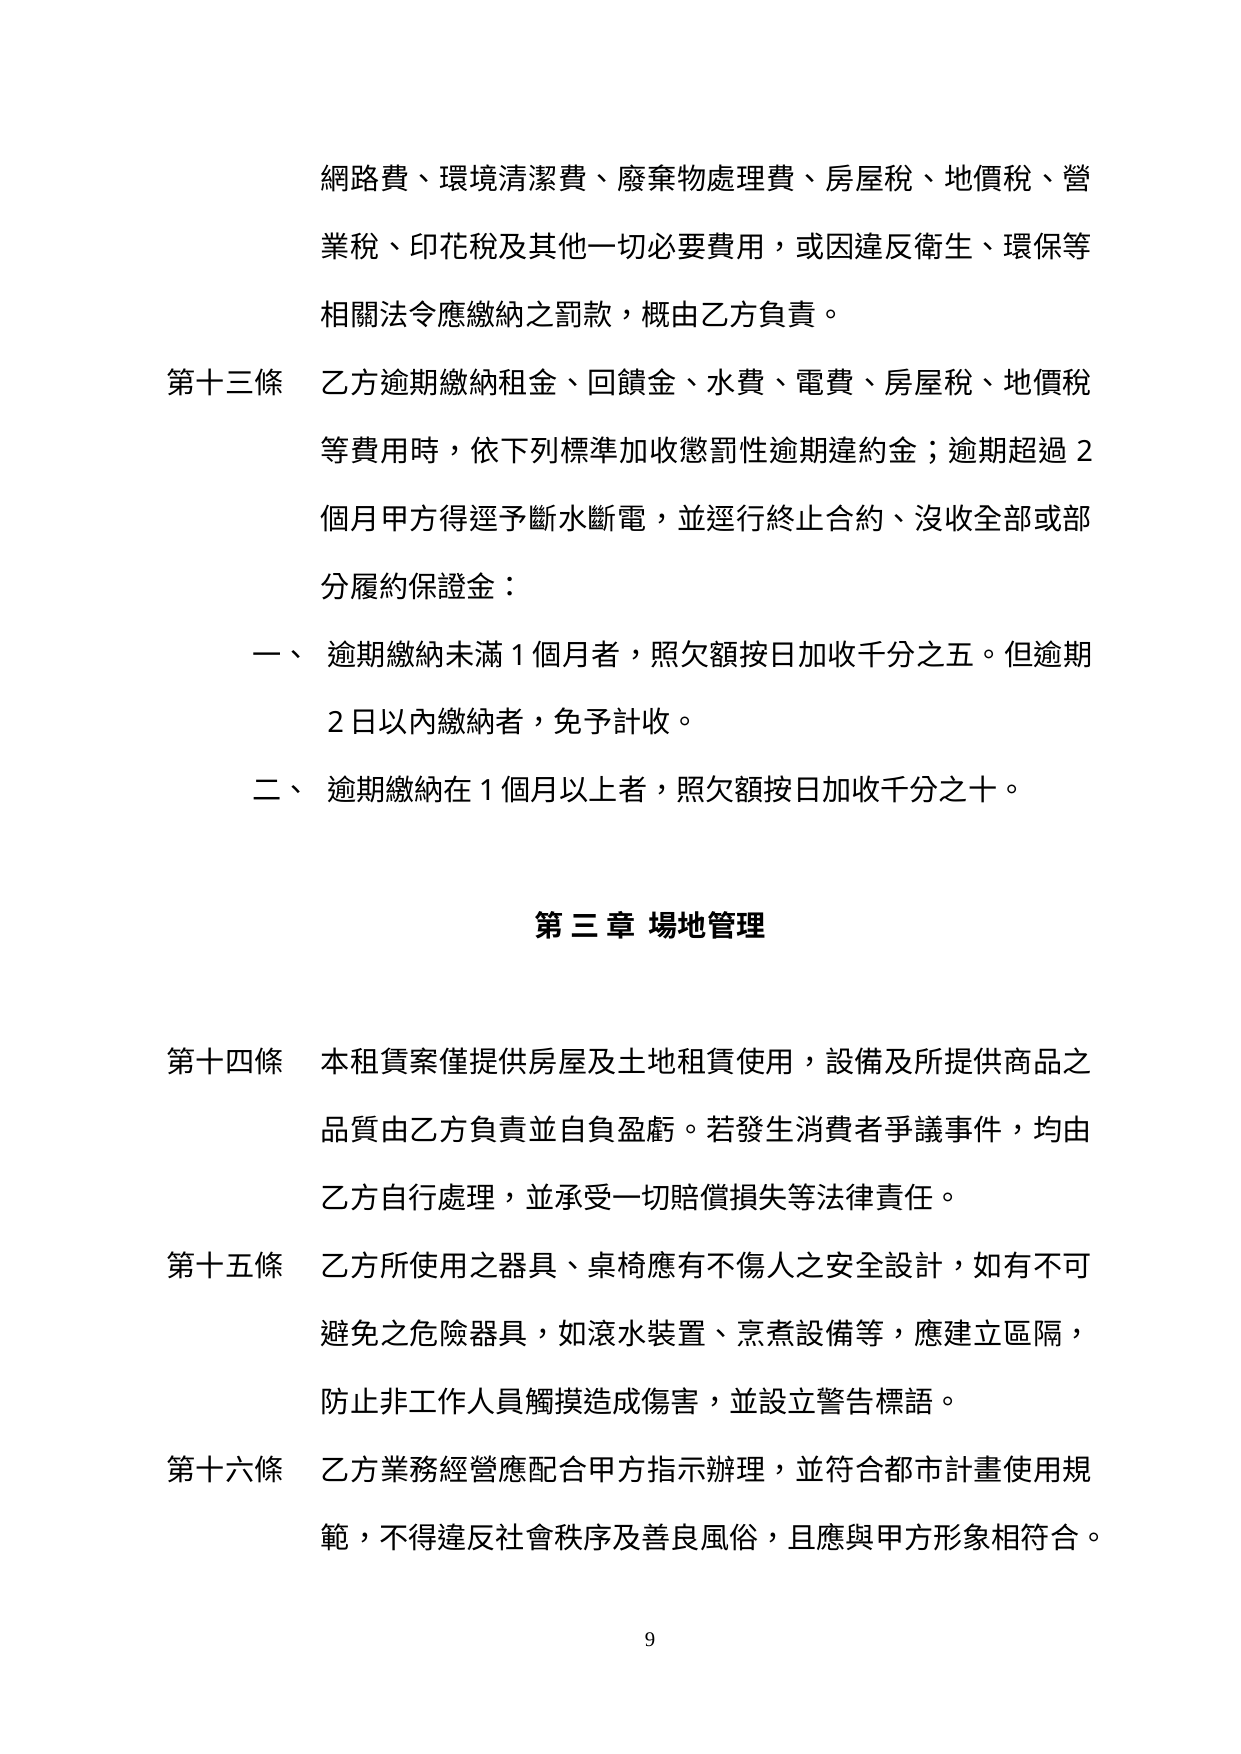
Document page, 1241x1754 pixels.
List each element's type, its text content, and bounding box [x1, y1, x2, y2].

list 乙方業務經營應配合甲方指示辦理，並符合都市計畫使用規範，不得違反社會秩序及善良風俗，且應與甲方形象相符合。 [283, 1433, 1093, 1569]
list 乙方逾期繳納租金、回饋金、水費、電費、房屋稅、地價稅等費用時，依下列標準加收懲罰性逾期違約金；逾期超過2個月甲方得逕予斷水斷電，並逕行終止合約、沒收全部或部分履約保證金： [283, 347, 1093, 618]
list 乙方所使用之器具、桌椅應有不傷人之安全設計，如有不可避免之危險器具，如滾水裝置、烹煮設備等，應建立區隔，防止非工作人員觸摸造成傷害，並設立警告標語。 [283, 1230, 1093, 1433]
list 本租賃案僅提供房屋及土地租賃使用，設備及所提供商品之品質由乙方負責並自負盈虧。若發生消費者爭議事件，均由乙方自行處理，並承受一切賠償損失等法律責任。 [283, 1026, 1093, 1230]
text 第 三 章 場地管理 [207, 890, 1093, 958]
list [283, 143, 1093, 347]
list 逾期繳納未滿1個月者，照欠額按日加收千分之五。但逾期2日以內繳納者，免予計收。 [252, 618, 1093, 754]
list 逾期繳納在1個月以上者，照欠額按日加收千分之十。 [252, 754, 1093, 822]
